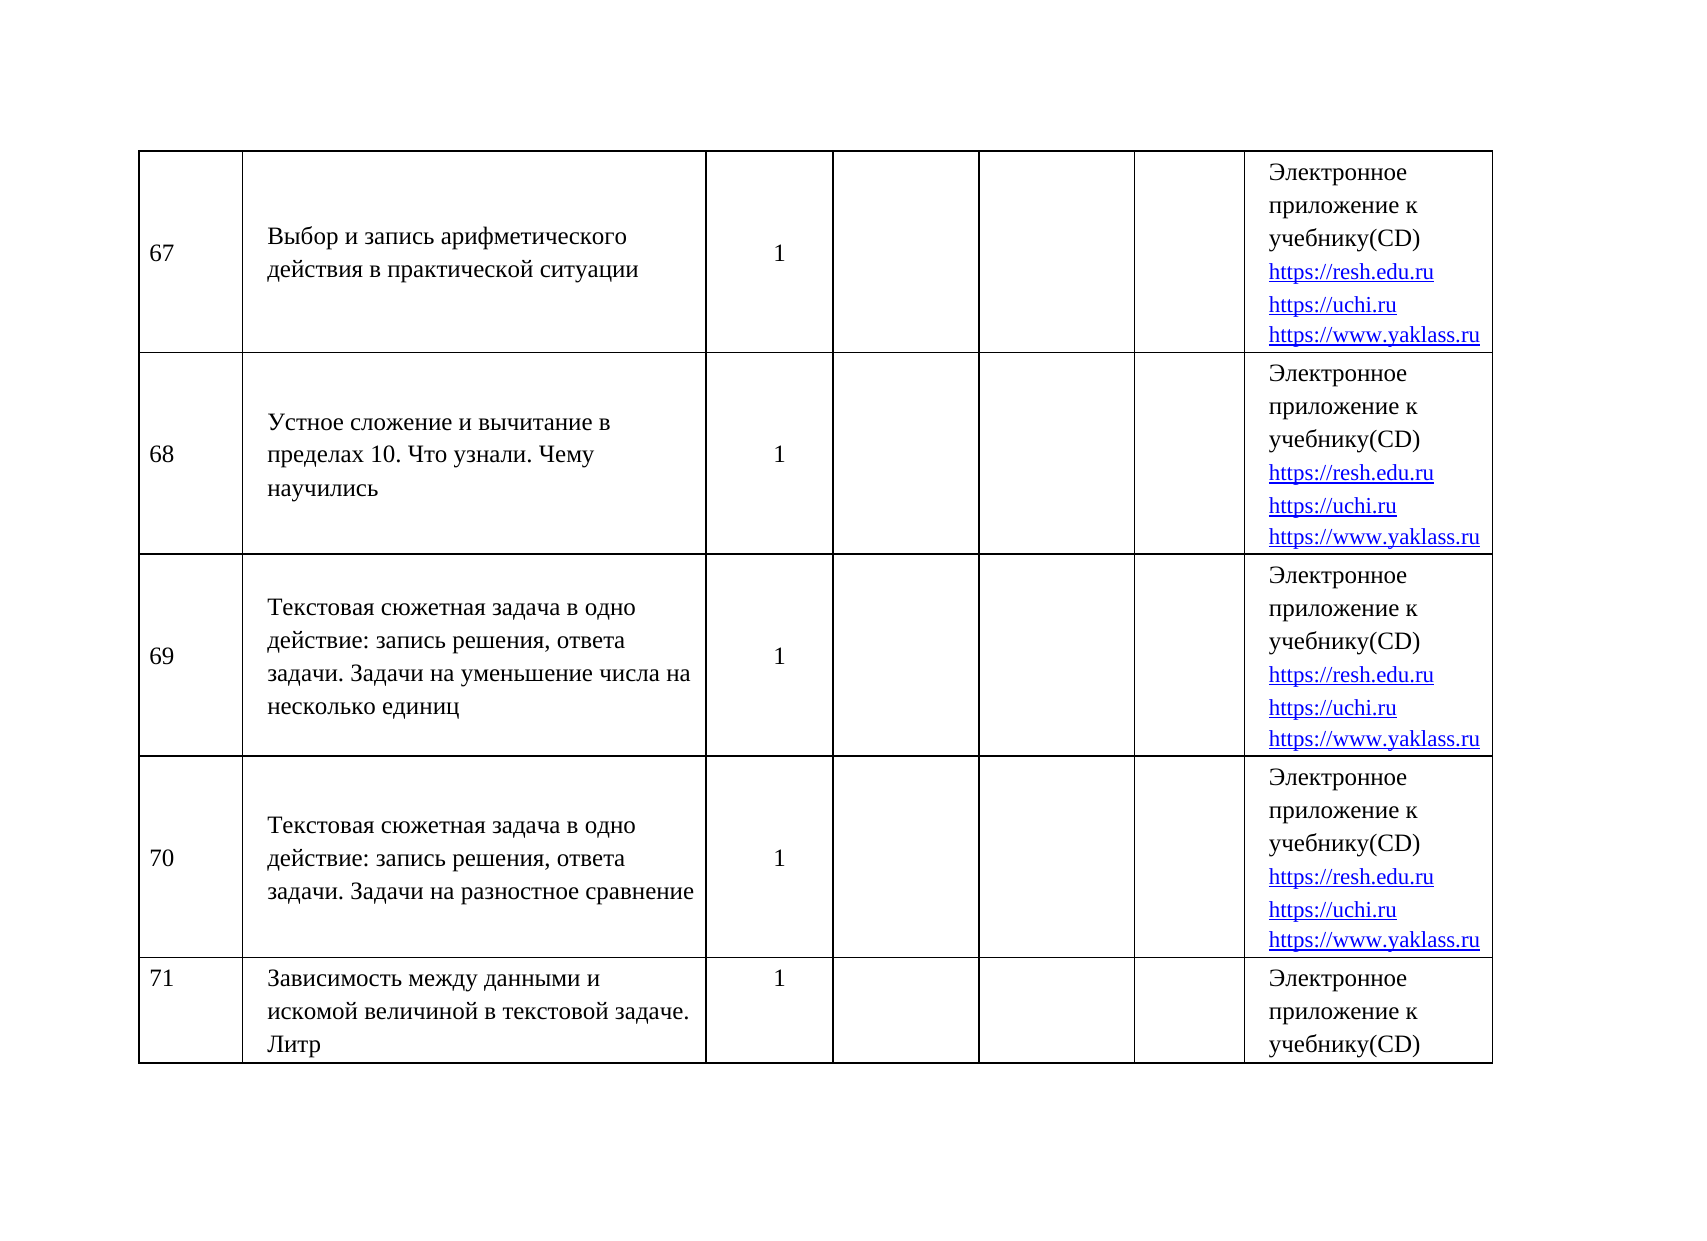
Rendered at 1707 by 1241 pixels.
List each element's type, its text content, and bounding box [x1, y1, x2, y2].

table_cell Электронное приложение к учебнику(СD) https://resh.edu.ru https://uchi.ru https://www.yaklass.ru [1245, 757, 1492, 957]
table_cell [1135, 152, 1244, 352]
table_cell 70 [140, 757, 242, 957]
table_cell Устное сложение и вычитание в пределах 10. Что узнали. Чему научились [243, 353, 705, 553]
table_cell [980, 958, 1134, 1062]
table_cell [834, 757, 978, 957]
table_cell [834, 353, 978, 553]
table_cell [1135, 958, 1244, 1062]
table_cell Выбор и запись арифметического действия в практической ситуации [243, 152, 705, 352]
table_cell [980, 353, 1134, 553]
table_cell 71 [140, 958, 242, 1062]
table_cell [980, 757, 1134, 957]
table_cell 69 [140, 555, 242, 755]
table_cell [980, 555, 1134, 755]
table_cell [243, 958, 705, 1062]
table_cell [834, 152, 978, 352]
table_cell 67 [140, 152, 242, 352]
table_cell [1135, 353, 1244, 553]
table_cell 1 [707, 152, 832, 352]
table_cell Текстовая сюжетная задача в одно действие: запись решения, ответа задачи. Задачи на уменьшение числа на несколько единиц [243, 555, 705, 755]
table_cell [1135, 757, 1244, 957]
table_cell [980, 152, 1134, 352]
table_cell [1135, 555, 1244, 755]
table_cell 1 [707, 757, 832, 957]
table_cell [834, 958, 978, 1062]
table_cell 1 [707, 555, 832, 755]
table_cell Текстовая сюжетная задача в одно действие: запись решения, ответа задачи. Задачи на разностное сравнение [243, 757, 705, 957]
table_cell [1245, 152, 1492, 352]
table_cell 1 [707, 353, 832, 553]
table_cell Электронное приложение к учебнику(СD) https://resh.edu.ru https://uchi.ru https://www.yaklass.ru [1245, 353, 1492, 553]
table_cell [1245, 958, 1492, 1062]
table_cell 68 [140, 353, 242, 553]
table_cell [834, 555, 978, 755]
table_cell 1 [707, 958, 832, 1062]
table_cell Электронное приложение к учебнику(СD) https://resh.edu.ru https://uchi.ru https://www.yaklass.ru [1245, 555, 1492, 755]
